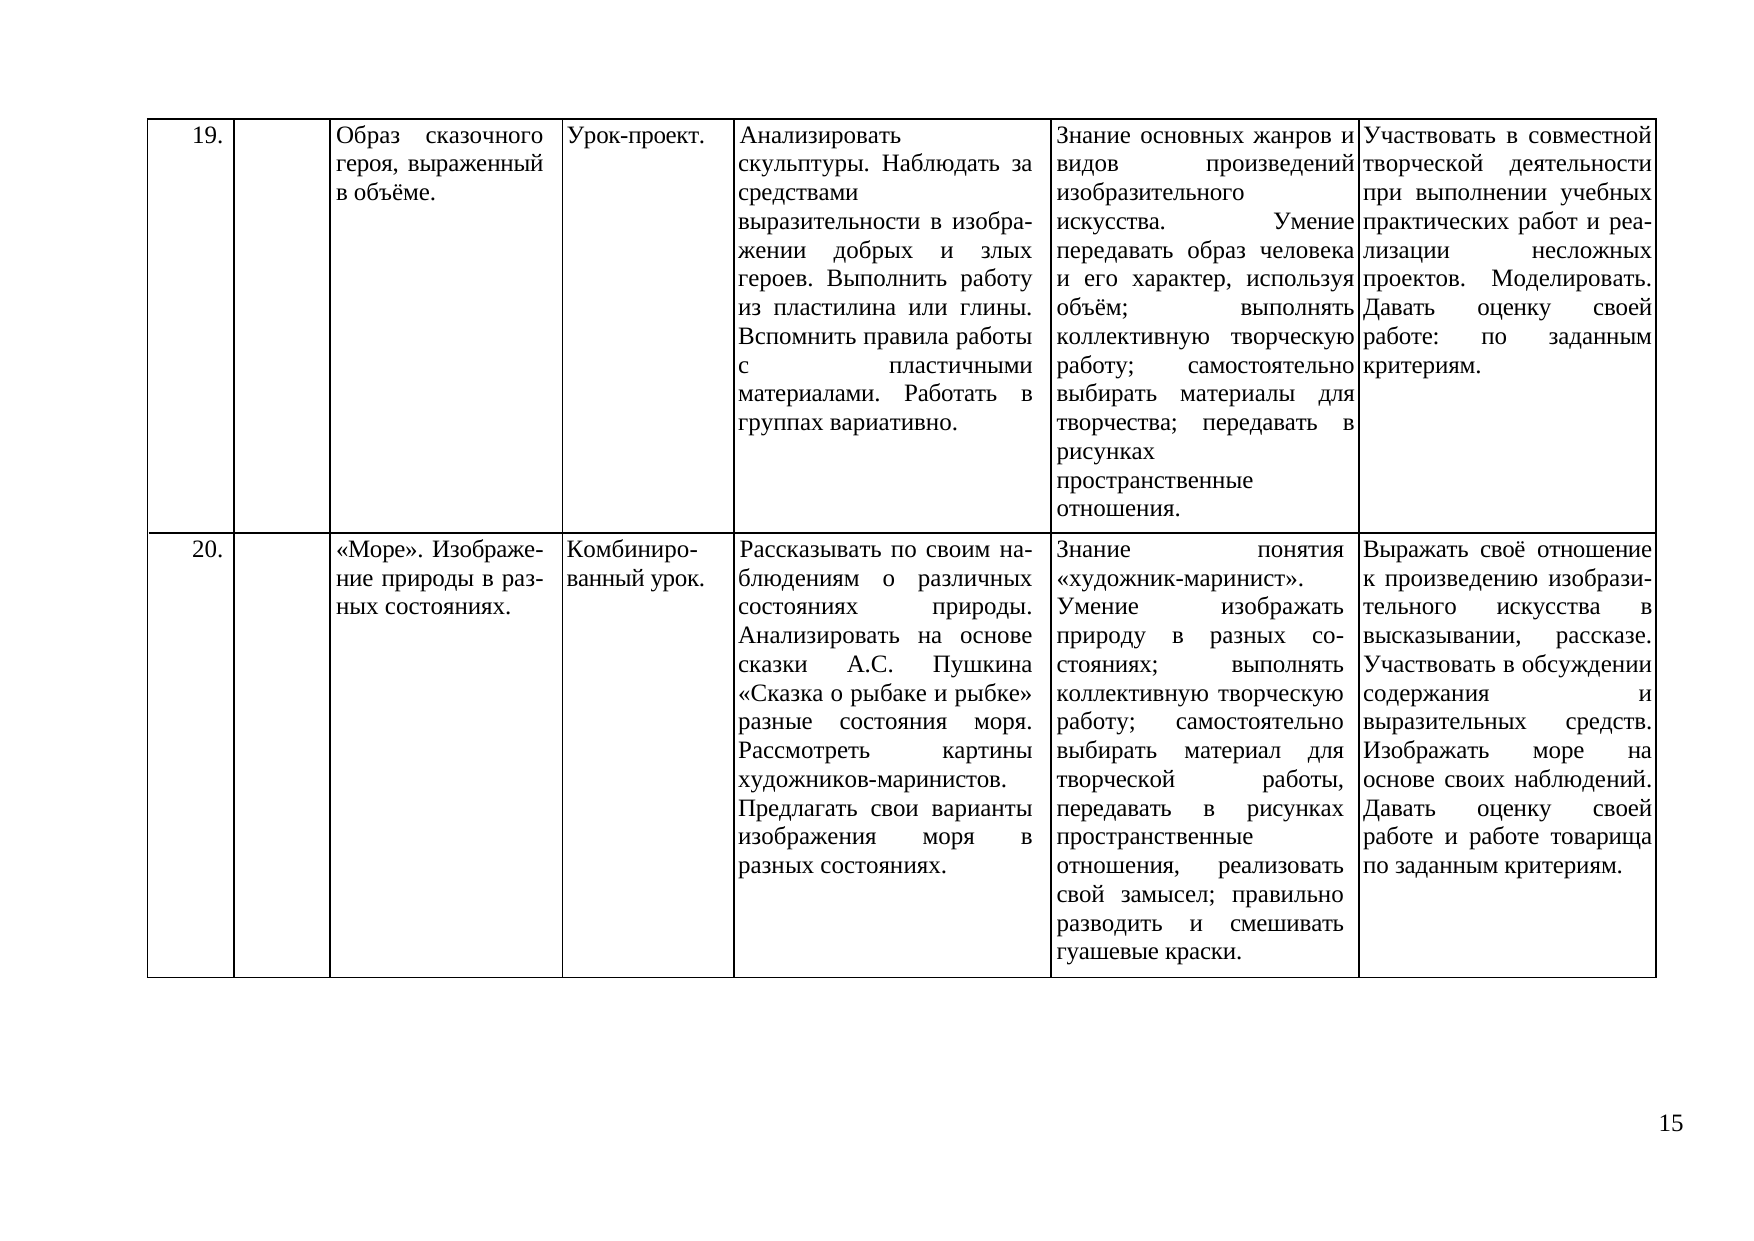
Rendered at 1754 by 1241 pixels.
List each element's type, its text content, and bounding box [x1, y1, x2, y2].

table_cell Образ сказочного героя, выраженный в объёме. [331, 120, 562, 532]
table_cell Анализировать скульптуры. Наблюдать за средствами выразительности в изображении добрых и злых героев. Выполнить работу из пластилина или глины. Вспомнить правила работы с пластичными материалами. Работать в группах вариативно. [735, 120, 1050, 532]
table_cell [148, 533, 233, 977]
table_cell Рассказывать по своим наблюдениям о различных состояниях природы. Анализировать на основе сказки А.С. Пушкина «Сказка о рыбаке и рыбке» разные состояния моря. Рассмотреть картины художников-маринистов. Предлагать свои варианты изображения моря в разных состояниях. [735, 534, 1050, 977]
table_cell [563, 534, 733, 977]
table_cell Выражать своё отношение к произведению изобразительного искусства в высказывании, рассказе. Участвовать в обсуждении содержания и выразительных средств. Изображать море на основе своих наблюдений. Давать оценку своей работе и работе товарища по заданным критериям. [1360, 534, 1655, 977]
table_cell [235, 120, 329, 532]
table_cell Урок-проект. [563, 120, 733, 532]
table_cell «Море». Изображение природы в разных состояниях. [331, 534, 562, 977]
table_cell Знание основных жанров и видов произведений изобразительного искусства. Умение передавать образ человека и его характер, используя объём; выполнять коллективную творческую работу; самостоятельно выбирать материалы для творчества; передавать в рисунках пространственные отношения. [1052, 120, 1358, 532]
table_cell Участвовать в совместной творческой деятельности при выполнении учебных практических работ и реализации несложных проектов. Моделировать. Давать оценку своей работе: по заданным критериям. [1360, 120, 1655, 532]
table_cell Знание понятия «художник-маринист». Умение изображать природу в разных состояниях; выполнять коллективную творческую работу; самостоятельно выбирать материал для творческой работы, передавать в рисунках пространственные отношения, реализовать свой замысел; правильно разводить и смешивать гуашевые краски. [1052, 534, 1358, 977]
table_cell [235, 534, 329, 977]
table_cell [148, 120, 233, 532]
